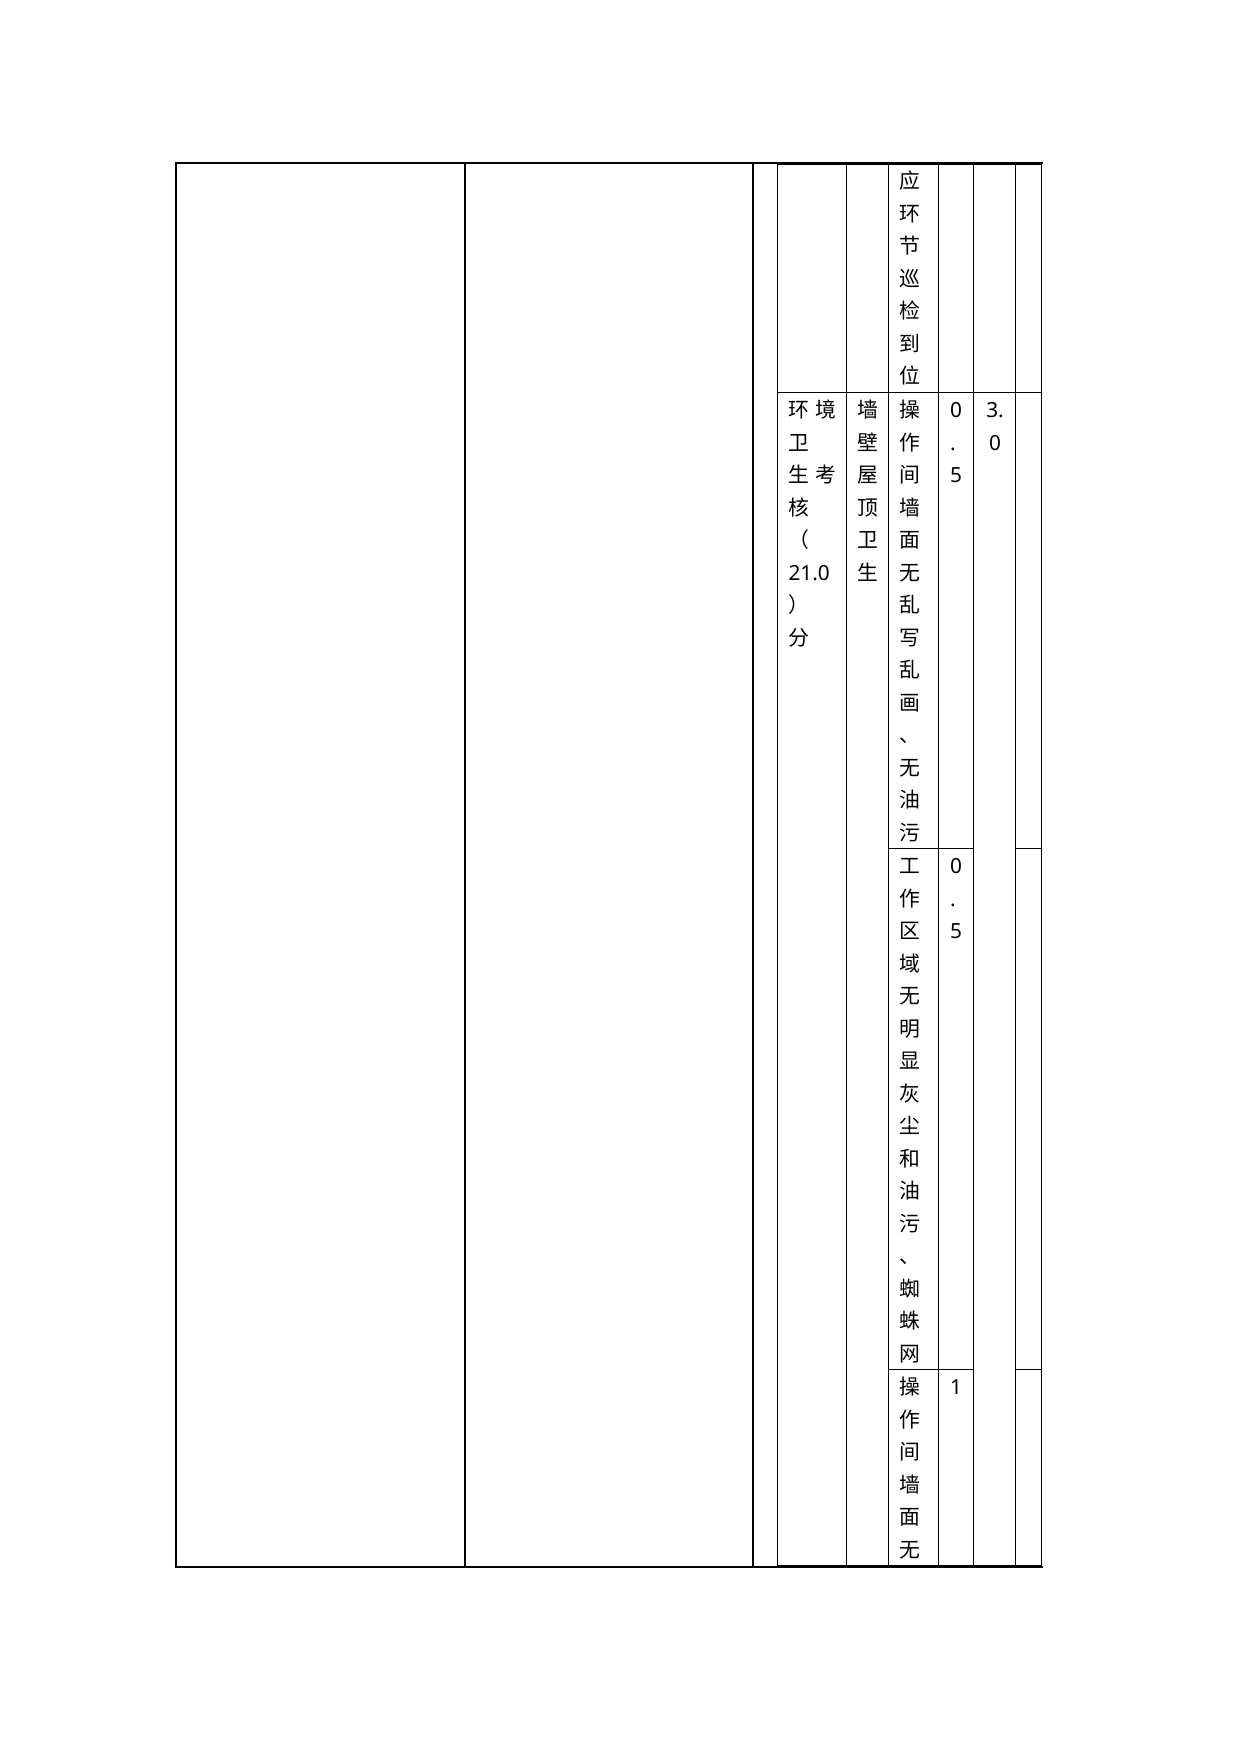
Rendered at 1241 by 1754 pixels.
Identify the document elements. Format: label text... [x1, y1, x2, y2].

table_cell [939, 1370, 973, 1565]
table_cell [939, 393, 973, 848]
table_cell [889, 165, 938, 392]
table_cell 1 [177, 164, 464, 1566]
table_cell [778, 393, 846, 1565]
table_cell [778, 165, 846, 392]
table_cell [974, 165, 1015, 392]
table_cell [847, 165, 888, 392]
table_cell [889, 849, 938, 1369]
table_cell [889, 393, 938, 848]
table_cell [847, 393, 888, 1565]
table_cell [466, 164, 752, 1566]
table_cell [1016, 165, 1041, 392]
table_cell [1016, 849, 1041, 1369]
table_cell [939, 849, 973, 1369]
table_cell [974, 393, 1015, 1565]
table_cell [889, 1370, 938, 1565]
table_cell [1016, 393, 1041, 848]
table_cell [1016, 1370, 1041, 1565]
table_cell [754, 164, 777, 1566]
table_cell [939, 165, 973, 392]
